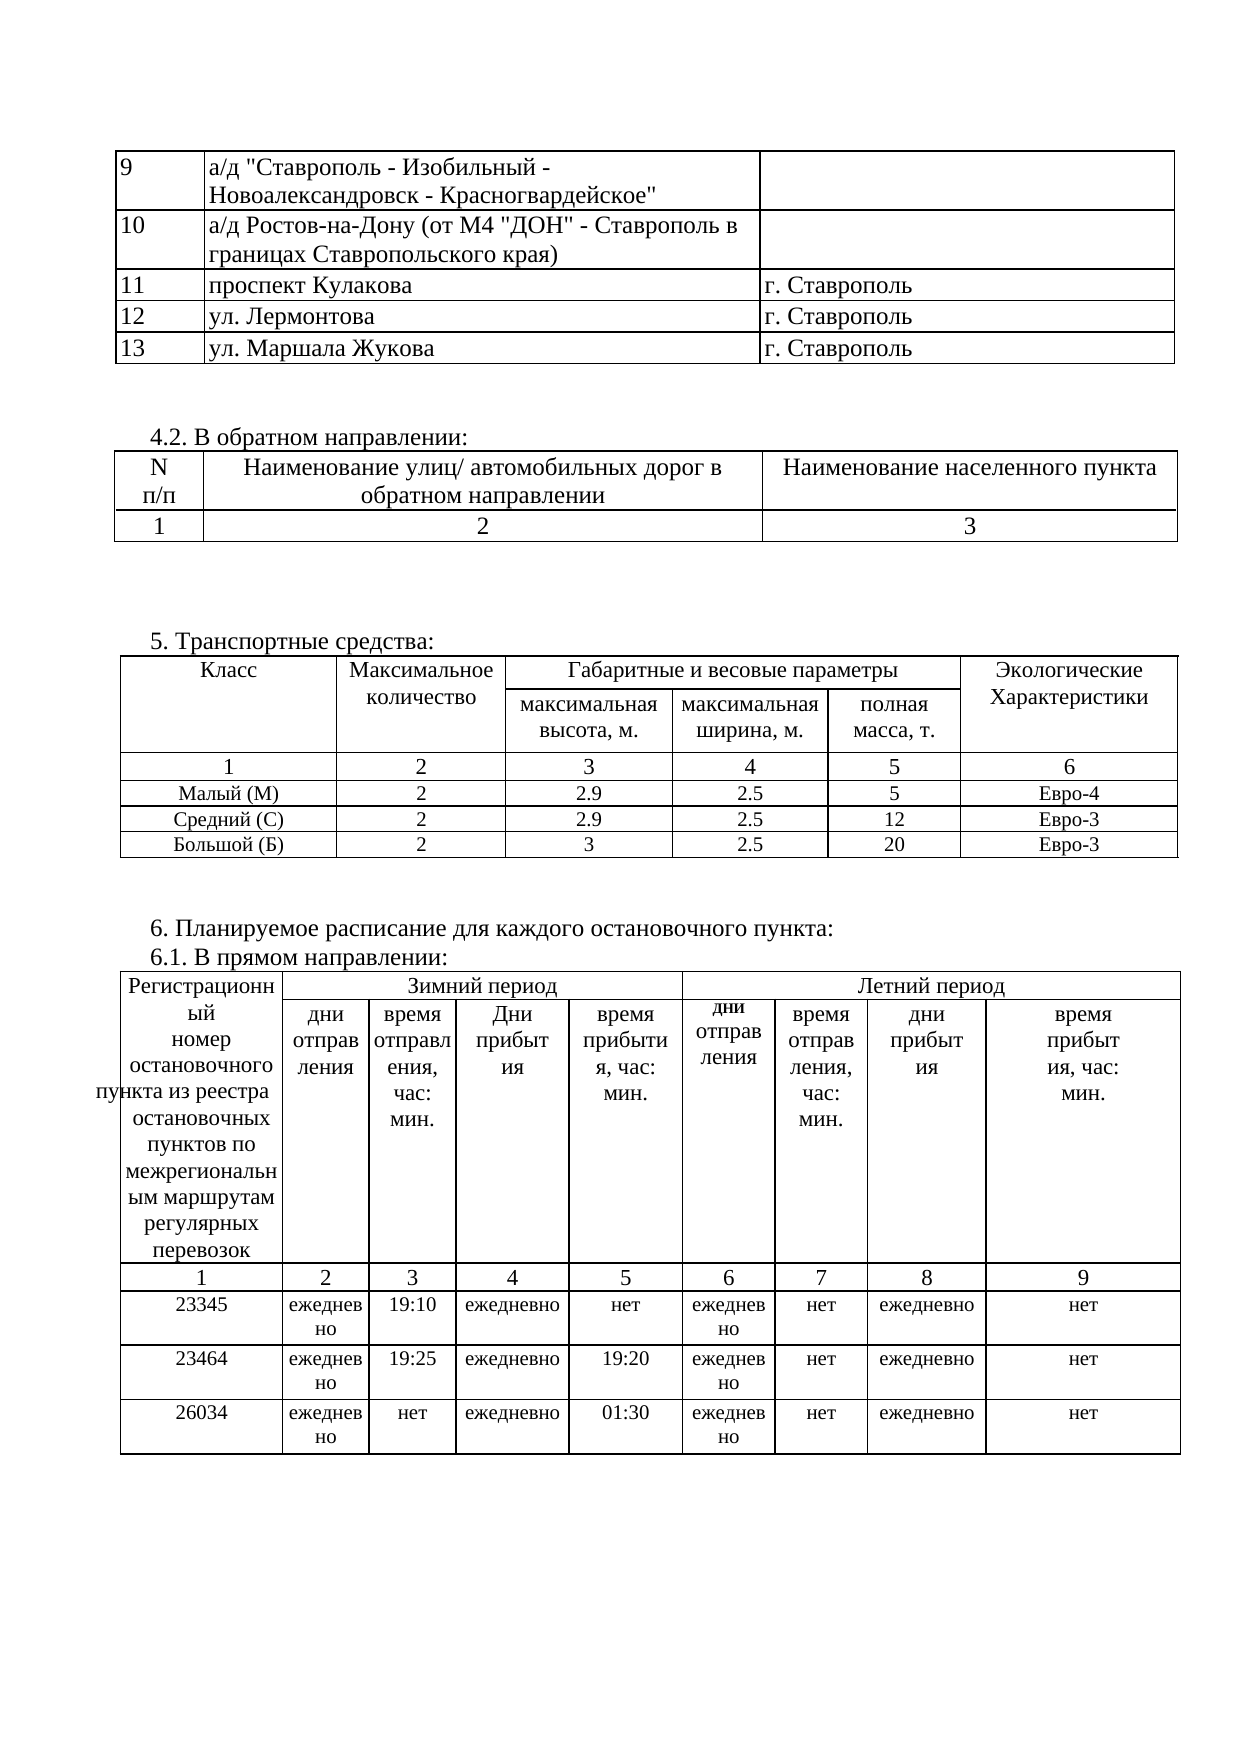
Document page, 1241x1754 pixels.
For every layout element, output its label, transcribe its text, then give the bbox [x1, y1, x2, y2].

table_cell дни отправ ления [283, 1000, 368, 1262]
table_cell полная масса, т. [829, 690, 960, 752]
table_cell 23464 [121, 1346, 282, 1399]
table_cell ежедневно [457, 1292, 568, 1344]
table_header Регистрационный номер остановочного пункта из реестра остановочных пунктов по межрегиональным маршрутам регулярных перевозок [121, 972, 282, 1262]
table_header Наименование улиц/ автомобильных дорог в обратном направлении [204, 452, 762, 509]
table_cell 19:20 [570, 1346, 682, 1399]
table_cell ежедневно [868, 1400, 985, 1453]
table_cell проспект Кулакова [205, 270, 759, 299]
table_cell Средний (С) [121, 807, 336, 831]
table_cell ежедневно [868, 1292, 985, 1344]
table_cell ежедневно [683, 1400, 774, 1453]
table_cell нет [987, 1346, 1180, 1399]
table_cell 2.9 [506, 807, 672, 831]
table_cell 26034 [121, 1400, 282, 1453]
table_cell 2.9 [506, 781, 672, 805]
table_cell ул. Маршала Жукова [205, 333, 759, 362]
table_cell [761, 211, 1174, 268]
table_cell 6 [683, 1264, 774, 1290]
table_cell нет [987, 1400, 1180, 1453]
text 6.1. В прямом направлении: [150, 942, 1090, 971]
table_cell 19:25 [370, 1346, 455, 1399]
table_cell 2.5 [673, 807, 827, 831]
table_cell 5 [570, 1264, 682, 1290]
table_cell ежедневно [683, 1292, 774, 1344]
table_cell 6 [961, 753, 1177, 779]
table_cell ежедневно [683, 1346, 774, 1399]
table_cell время отправл ения, час: мин. [370, 1000, 455, 1262]
table_header Зимний период [283, 972, 682, 998]
table_cell 2 [337, 753, 505, 779]
table_cell нет [776, 1346, 867, 1399]
table_cell максимальная высота, м. [506, 690, 672, 752]
table_cell нет [776, 1400, 867, 1453]
table_cell 2 [204, 511, 762, 541]
table_cell 2 [337, 807, 505, 831]
table_header Габаритные и весовые параметры [506, 657, 960, 688]
table_cell г. Ставрополь [761, 270, 1174, 299]
text 5. Транспортные средства: [150, 626, 1090, 655]
table_cell 13 [117, 333, 204, 362]
table_cell 2.5 [673, 832, 827, 856]
table_cell нет [987, 1292, 1180, 1344]
table_cell 2 [283, 1264, 368, 1290]
text 6. Планируемое расписание для каждого остановочного пункта: [150, 913, 1090, 942]
table_cell 10 [117, 211, 204, 268]
table_cell 5 [829, 781, 960, 805]
table_cell ежедневно [457, 1400, 568, 1453]
table_cell 1 [115, 510, 203, 541]
table_cell Малый (М) [121, 781, 336, 805]
table_cell 1 [121, 1264, 282, 1290]
table_cell Дни прибыт ия [457, 1000, 568, 1262]
table_cell 20 [829, 832, 960, 856]
table_cell 9 [987, 1264, 1180, 1290]
table_cell а/д Ростов-на-Дону (от М4 "ДОН" - Ставрополь в границах Ставропольского края) [205, 211, 759, 268]
table_cell [761, 152, 1174, 209]
table_cell нет [370, 1400, 455, 1453]
table_cell 3 [763, 509, 1177, 541]
table_cell время отправ ления, час: мин. [776, 1000, 867, 1262]
table_cell ежедневно [457, 1346, 568, 1399]
table_cell Евро-4 [961, 781, 1177, 805]
table_header Класс [121, 657, 336, 752]
table_header Максимальное количество [337, 657, 505, 752]
table_cell Большой (Б) [121, 832, 336, 856]
table_cell дни прибыт ия [868, 1000, 985, 1262]
table_cell 12 [117, 301, 204, 331]
table_cell 01:30 [570, 1400, 682, 1453]
table_cell ежедневно [283, 1400, 368, 1453]
table_cell а/д "Ставрополь - Изобильный - Новоалександровск - Красногвардейское" [205, 152, 759, 209]
table_cell 7 [776, 1264, 867, 1290]
table_cell 1 [121, 753, 336, 779]
table_cell 2 [337, 832, 505, 856]
table_cell 4 [457, 1264, 568, 1290]
table_cell нет [776, 1292, 867, 1344]
table_cell 3 [506, 832, 672, 856]
table_cell 9 [117, 152, 204, 209]
table_cell 4 [673, 753, 827, 779]
table_cell 3 [370, 1264, 455, 1290]
table_cell ул. Лермонтова [205, 301, 759, 331]
table_cell 8 [868, 1264, 985, 1290]
table_header N п/п [115, 452, 203, 509]
table_cell 5 [829, 753, 960, 779]
table_cell 2.5 [673, 781, 827, 805]
table_cell 19:10 [370, 1292, 455, 1344]
text 4.2. В обратном направлении: [150, 422, 1090, 450]
table_cell 3 [506, 753, 672, 779]
table_cell ДНИ отправ ления [683, 1000, 774, 1262]
table_cell ежедневно [283, 1346, 368, 1399]
table_cell время прибыти я, час: мин. [570, 1000, 682, 1262]
table_cell г. Ставрополь [761, 333, 1174, 362]
table_cell 12 [829, 807, 960, 831]
table_cell Евро-3 [961, 807, 1177, 831]
table_header Наименование населенного пункта [763, 452, 1177, 509]
table_cell 23345 [121, 1292, 282, 1344]
table_cell г. Ставрополь [761, 301, 1174, 331]
table_cell 11 [117, 270, 204, 299]
table_header Летний период [683, 972, 1180, 998]
table_cell максимальная ширина, м. [673, 690, 827, 752]
table_cell Евро-3 [961, 832, 1177, 856]
table_cell время прибыт ия, час: мин. [987, 1000, 1180, 1262]
table_header Экологические Характеристики [961, 657, 1177, 752]
table_cell 2 [337, 781, 505, 805]
table_cell нет [570, 1292, 682, 1344]
table_cell ежедневно [868, 1346, 985, 1399]
table_cell ежедневно [283, 1292, 368, 1344]
